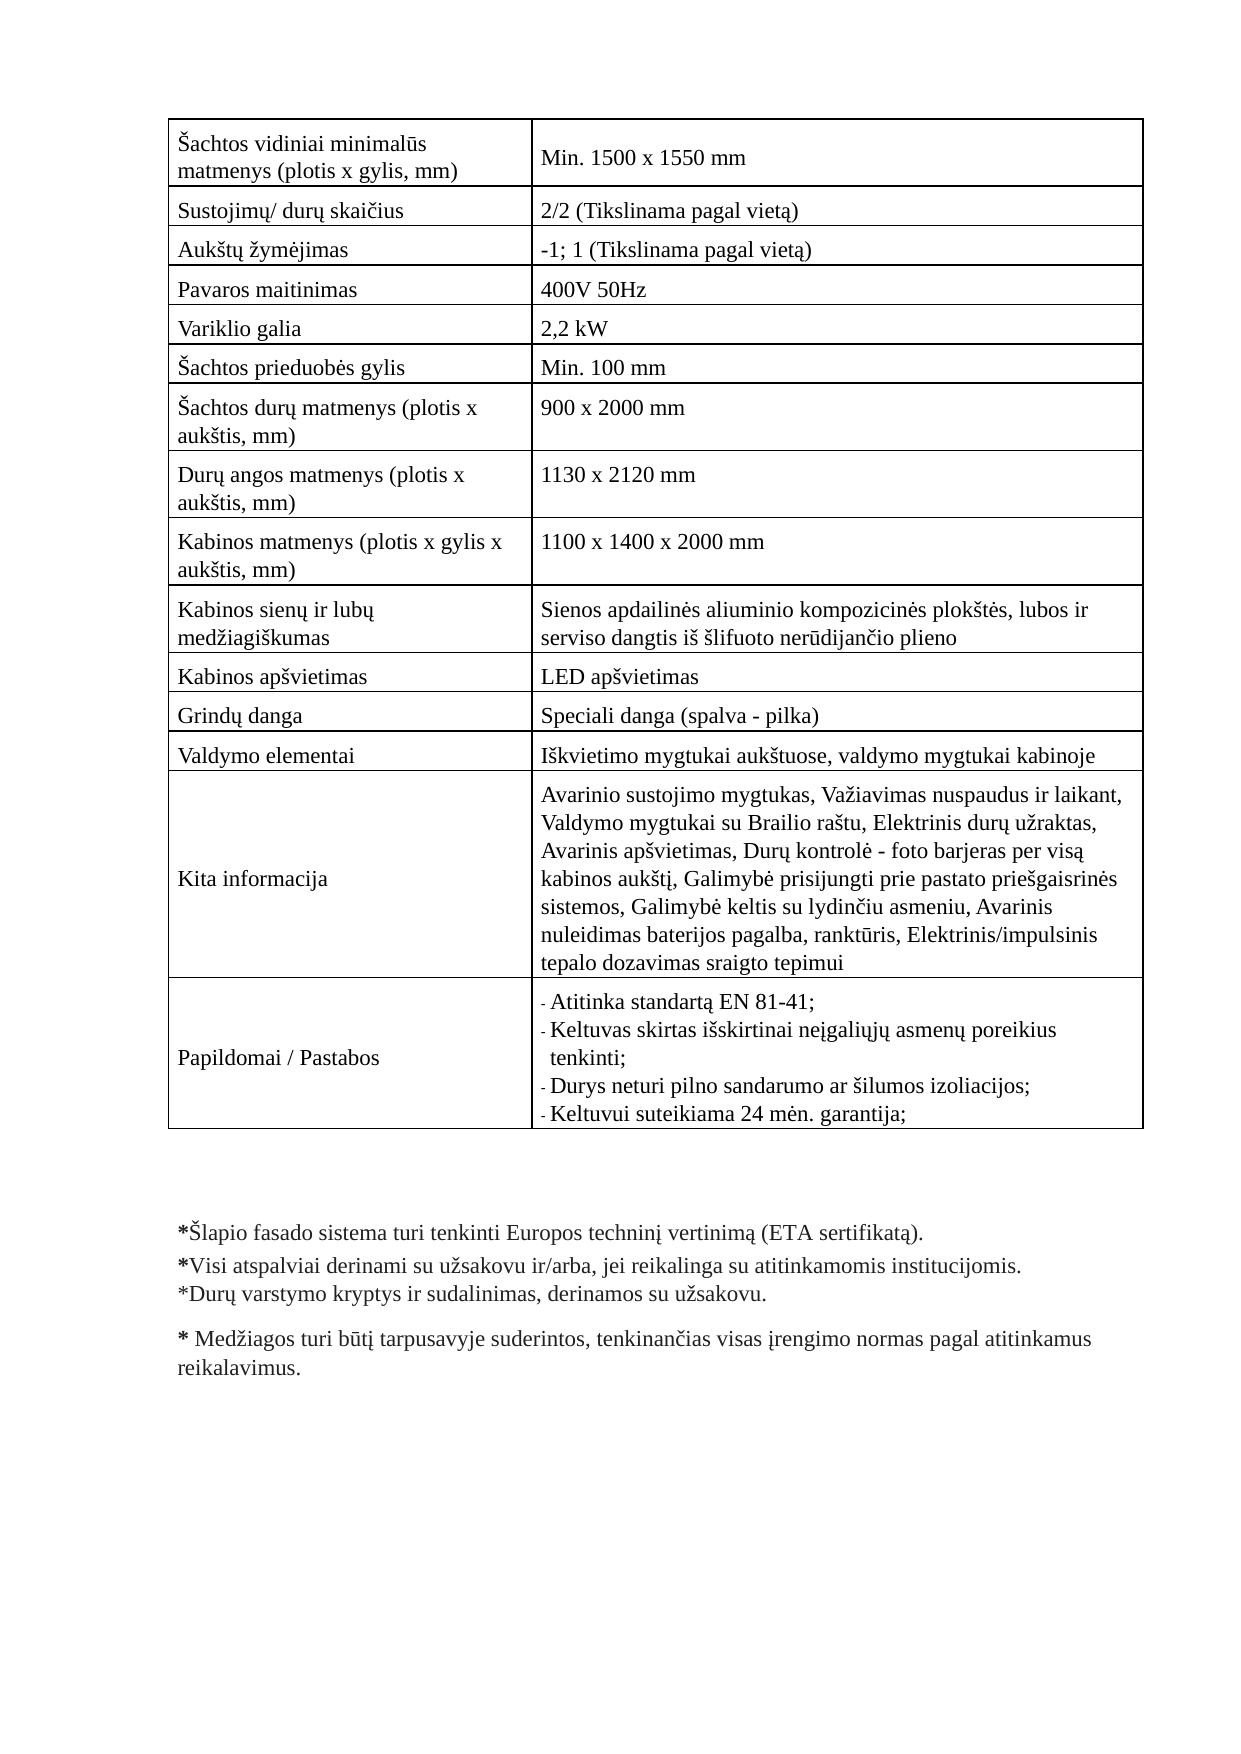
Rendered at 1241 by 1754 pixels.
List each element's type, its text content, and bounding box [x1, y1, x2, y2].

table_cell Variklio galia [169, 305, 531, 343]
table_cell Šachtos prieduobės gylis [169, 345, 531, 382]
text *Durų varstymo kryptys ir sudalinimas, derinamos su užsakovu. [177, 1280, 1152, 1307]
table_cell 400V 50Hz [533, 266, 1142, 303]
table_cell 2,2 kW [533, 305, 1142, 343]
table_cell Kabinos sienų ir lubų medžiagiškumas [169, 586, 531, 651]
text * Medžiagos turi būtį tarpusavyje suderintos, tenkinančias visas įrengimo normas pagal atitinkamus reikalavimus. [177, 1325, 1152, 1380]
subtitle *Šlapio fasado sistema turi tenkinti Europos techninį vertinimą (ETA sertifikatą). [177, 1219, 1152, 1246]
table_cell Aukštų žymėjimas [169, 226, 531, 264]
table_cell -1; 1 (Tikslinama pagal vietą) [533, 226, 1142, 264]
table_cell Min. 1500 x 1550 mm [533, 120, 1142, 185]
table_cell Min. 100 mm [533, 345, 1142, 382]
table_cell Grindų danga [169, 692, 531, 730]
table_cell LED apšvietimas [533, 653, 1142, 691]
table_cell Papildomai / Pastabos [169, 978, 531, 1127]
table_cell Iškvietimo mygtukai aukštuose, valdymo mygtukai kabinoje [533, 732, 1142, 769]
table_cell 2/2 (Tikslinama pagal vietą) [533, 187, 1142, 225]
table_cell Pavaros maitinimas [169, 266, 531, 303]
table_cell 1100 x 1400 x 2000 mm [533, 518, 1142, 584]
table_cell Sustojimų/ durų skaičius [169, 187, 531, 225]
table_cell Speciali danga (spalva - pilka) [533, 692, 1142, 730]
table_cell Atitinka standartą EN 81-41; Keltuvas skirtas išskirtinai neįgaliųjų asmenų poreikius tenkinti; Durys neturi pilno sandarumo ar šilumos izoliacijos; Keltuvui suteikiama 24 mėn. garantija; [533, 978, 1142, 1127]
subtitle *Visi atspalviai derinami su užsakovu ir/arba, jei reikalinga su atitinkamomis institucijomis. [177, 1252, 1152, 1278]
table_cell Šachtos durų matmenys (plotis x aukštis, mm) [169, 384, 531, 449]
table_cell Šachtos vidiniai minimalūs matmenys (plotis x gylis, mm) [169, 120, 531, 185]
table_cell Kita informacija [169, 771, 531, 976]
table_cell Avarinio sustojimo mygtukas, Važiavimas nuspaudus ir laikant, Valdymo mygtukai su Brailio raštu, Elektrinis durų užraktas, Avarinis apšvietimas, Durų kontrolė - foto barjeras per visą kabinos aukštį, Galimybė prisijungti prie pastato priešgaisrinės sistemos, Galimybė keltis su lydinčiu asmeniu, Avarinis nuleidimas baterijos pagalba, ranktūris, Elektrinis/impulsinis tepalo dozavimas sraigto tepimui [533, 771, 1142, 976]
table_cell Durų angos matmenys (plotis x aukštis, mm) [169, 451, 531, 517]
table_cell 1130 x 2120 mm [533, 451, 1142, 517]
table_cell Sienos apdailinės aliuminio kompozicinės plokštės, lubos ir serviso dangtis iš šlifuoto nerūdijančio plieno [533, 586, 1142, 651]
table_cell Kabinos matmenys (plotis x gylis x aukštis, mm) [169, 518, 531, 584]
table_cell Valdymo elementai [169, 732, 531, 769]
table_cell 900 x 2000 mm [533, 384, 1142, 449]
table_cell Kabinos apšvietimas [169, 653, 531, 691]
